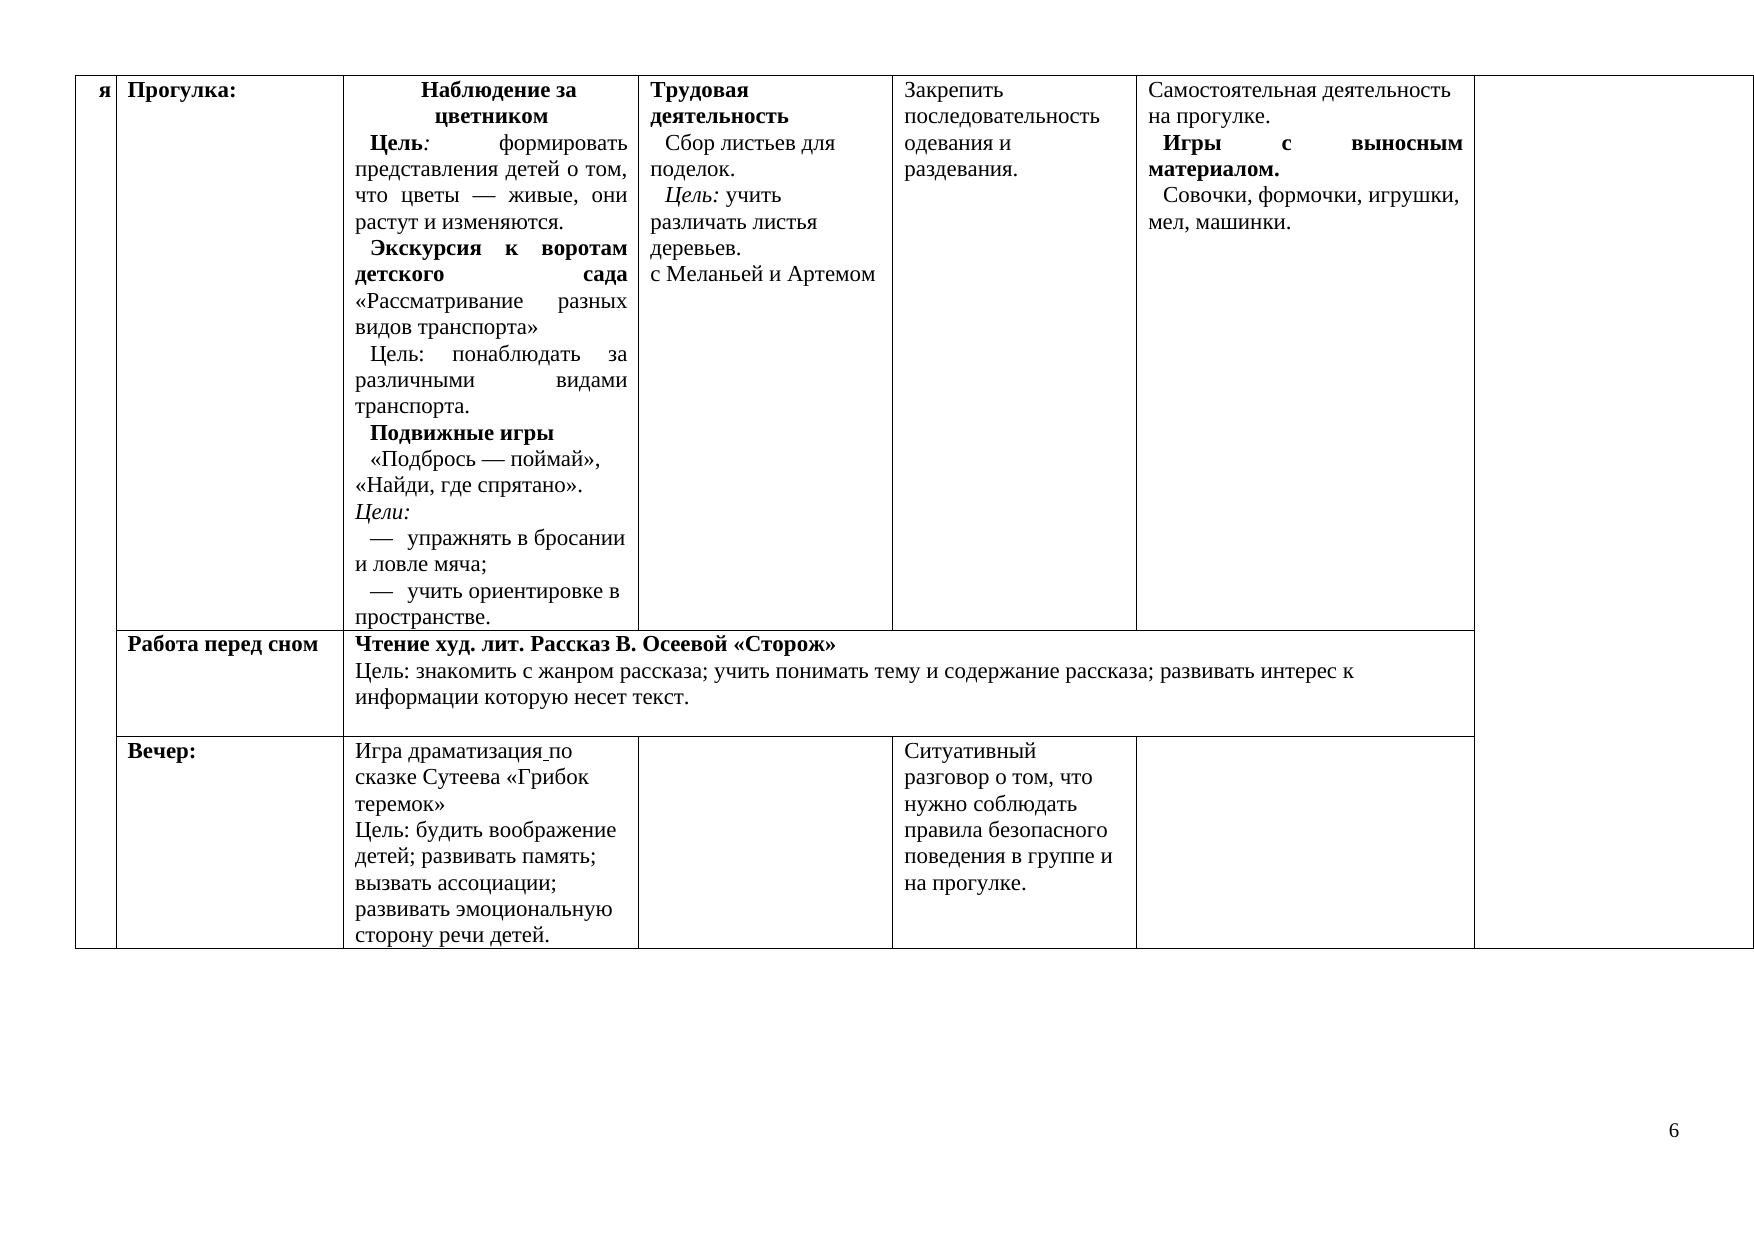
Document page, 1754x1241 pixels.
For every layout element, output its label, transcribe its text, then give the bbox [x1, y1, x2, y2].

table_cell Закрепить последовательность одевания и раздевания. [893, 76, 1136, 629]
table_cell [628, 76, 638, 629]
table_cell Игра драматизация по сказке Сутеева «Грибок теремок» Цель: будить воображение детей; развивать память; вызвать ассоциации; развивать эмоциональную сторону речи детей. [344, 737, 638, 948]
table_cell Ситуативный разговор о том, что нужно соблюдать правила безопасного поведения в группе и на прогулке. [893, 737, 1136, 948]
table_cell [639, 737, 892, 948]
table_cell Трудовая деятельность Сбор листьев для поделок. Цель: учить различать листья деревьев. с Меланьей и Артемом [639, 76, 892, 629]
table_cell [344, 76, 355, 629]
table_cell Прогулка: [117, 76, 343, 629]
table_cell Вечер: [117, 737, 343, 948]
table_cell Работа перед сном [117, 631, 343, 736]
table_cell [1137, 737, 1474, 948]
table_cell Самостоятельная деятельность на прогулке. Игры с выносным материалом. Совочки, формочки, игрушки, мел, машинки. [1137, 76, 1474, 629]
table_cell Чтение худ. лит. Рассказ В. Осеевой «Сторож» Цель: знакомить с жанром рассказа; учить понимать тему и содержание рассказа; развивать интерес к информации которую несет текст. [344, 631, 1474, 736]
